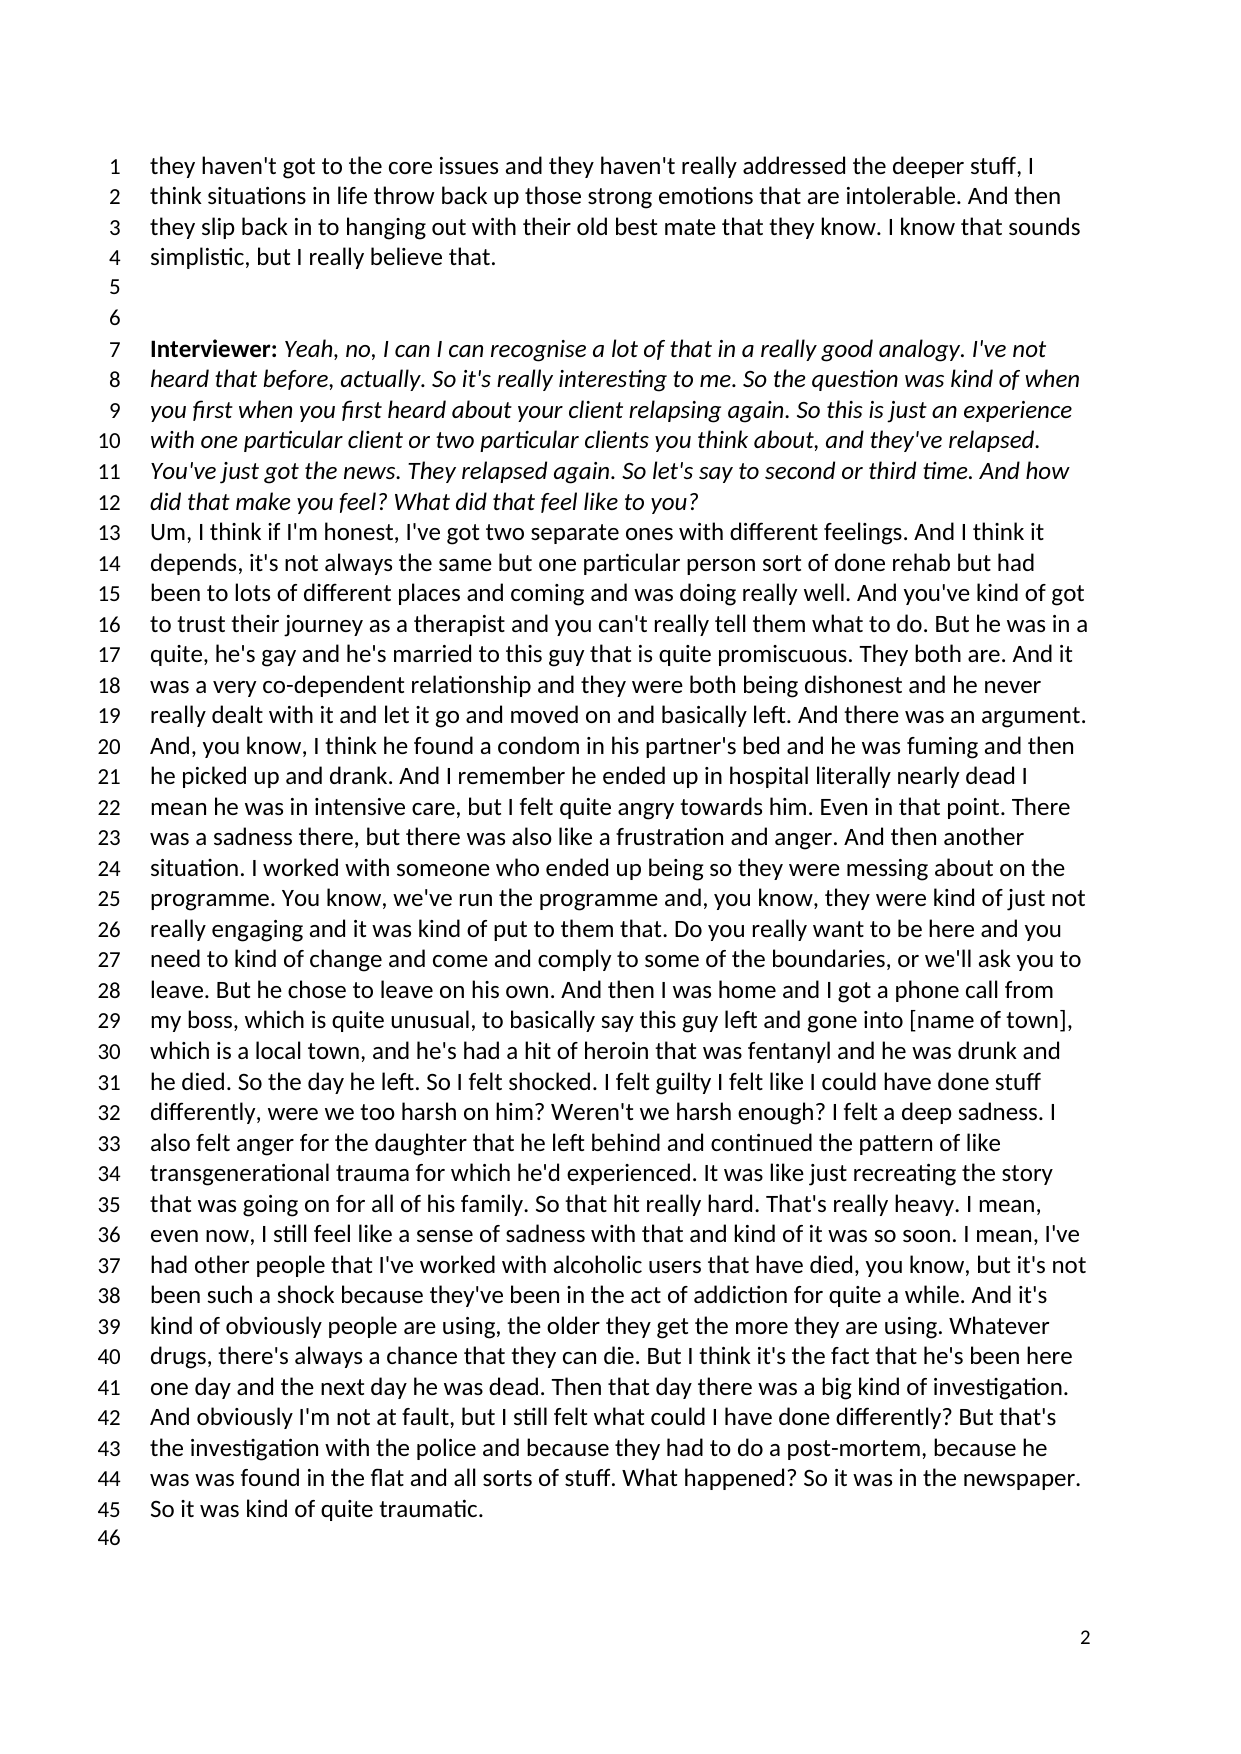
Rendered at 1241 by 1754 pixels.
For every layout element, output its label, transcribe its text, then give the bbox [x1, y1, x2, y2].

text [150, 150, 1090, 272]
text Um, I think if I'm honest, I've got two separate ones with different feelings. And I think it depends, it's not always the same but one particular person sort of done rehab but had been to lots of different places and coming and was doing really well. And you've kind of got to trust their journey as a therapist and you can't really tell them what to do. But he was in a quite, he's gay and he's married to this guy that is quite promiscuous. They both are. And it was a very co-dependent relationship and they were both being dishonest and he never really dealt with it and let it go and moved on and basically left. And there was an argument. And, you know, I think he found a condom in his partner's bed and he was fuming and then he picked up and drank. And I remember he ended up in hospital literally nearly dead I mean he was in intensive care, but I felt quite angry towards him. Even in that point. There was a sadness there, but there was also like a frustration and anger. And then another situation. I worked with someone who ended up being so they were messing about on the programme. You know, we've run the programme and, you know, they were kind of just not really engaging and it was kind of put to them that. Do you really want to be here and you need to kind of change and come and comply to some of the boundaries, or we'll ask you to leave. But he chose to leave on his own. And then I was home and I got a phone call from my boss, which is quite unusual, to basically say this guy left and gone into [name of town], which is a local town, and he's had a hit of heroin that was fentanyl and he was drunk and he died. So the day he left. So I felt shocked. I felt guilty I felt like I could have done stuff differently, were we too harsh on him? Weren't we harsh enough? I felt a deep sadness. I also felt anger for the daughter that he left behind and continued the pattern of like transgenerational trauma for which he'd experienced. It was like just recreating the story that was going on for all of his family. So that hit really hard. That's really heavy. I mean, even now, I still feel like a sense of sadness with that and kind of it was so soon. I mean, I've had other people that I've worked with alcoholic users that have died, you know, but it's not been such a shock because they've been in the act of addiction for quite a while. And it's kind of obviously people are using, the older they get the more they are using. Whatever drugs, there's always a chance that they can die. But I think it's the fact that he's been here one day and the next day he was dead. Then that day there was a big kind of investigation. And obviously I'm not at fault, but I still felt what could I have done differently? But that's the investigation with the police and because they had to do a post-mortem, because he was was found in the flat and all sorts of stuff. What happened? So it was in the newspaper. So it was kind of quite traumatic. [150, 516, 1090, 1523]
text Interviewer: Yeah, no, I can I can recognise a lot of that in a really good analogy. I've not heard that before, actually. So it's really interesting to me. So the question was kind of when you first when you first heard about your client relapsing again. So this is just an experience with one particular client or two particular clients you think about, and they've relapsed. You've just got the news. They relapsed again. So let's say to second or third time. And how did that make you feel? What did that feel like to you? [150, 333, 1090, 516]
